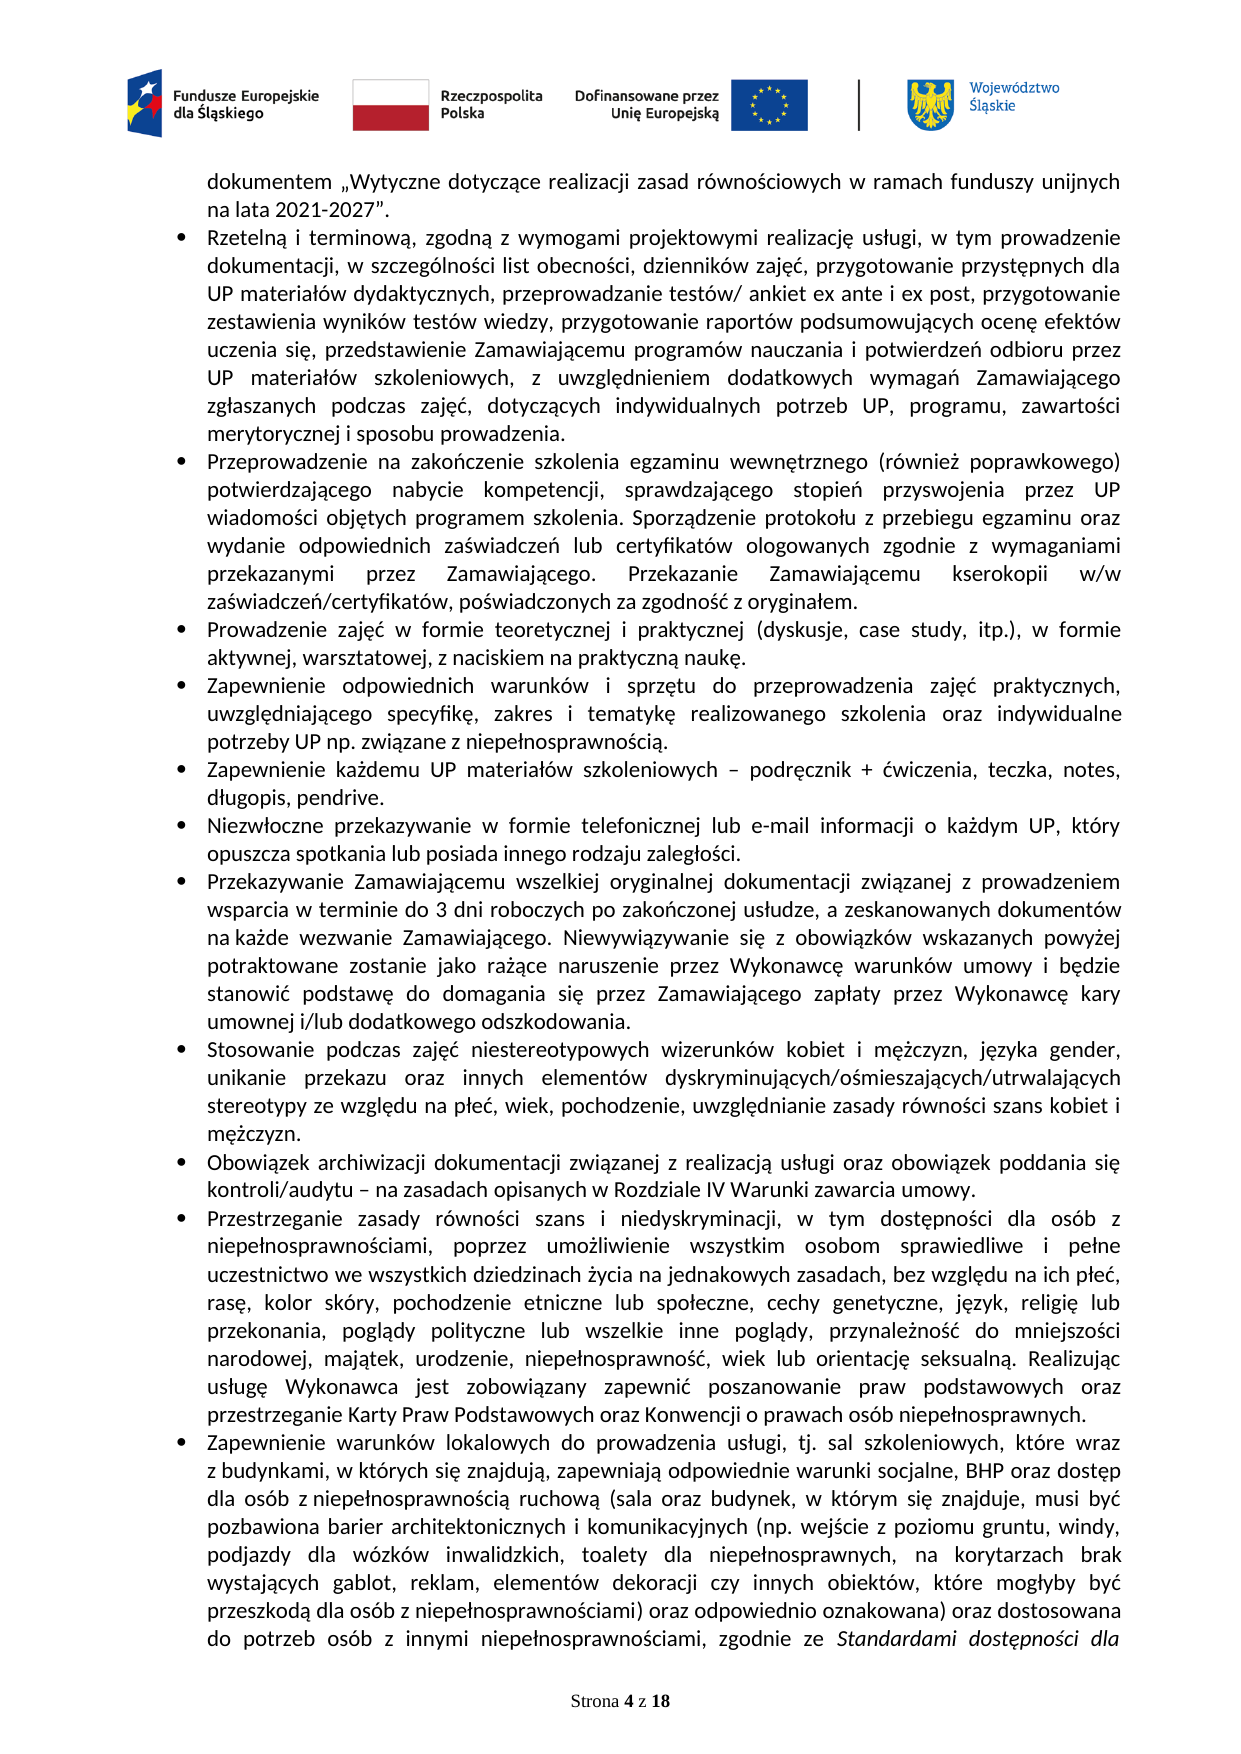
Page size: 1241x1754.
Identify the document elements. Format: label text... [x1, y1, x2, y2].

list Zapewnienie każdemu UP materiałów szkoleniowych – podręcznik + ćwiczenia, teczka, notes, długopis, pendrive. [177, 755, 1122, 811]
list Zapewnienie odpowiednich warunków i sprzętu do przeprowadzenia zajęć praktycznych, uwzględniającego specyfikę, zakres i tematykę realizowanego szkolenia oraz indywidualne potrzeby UP np. związane z niepełnosprawnością. [177, 671, 1122, 755]
list Przeprowadzenie na zakończenie szkolenia egzaminu wewnętrznego (również poprawkowego) potwierdzającego nabycie kompetencji, sprawdzającego stopień przyswojenia przez UP wiadomości objętych programem szkolenia. Sporządzenie protokołu z przebiegu egzaminu oraz wydanie odpowiednich zaświadczeń lub certyfikatów ologowanych zgodnie z wymaganiami przekazanymi przez Zamawiającego. Przekazanie Zamawiającemu kserokopii w/w zaświadczeń/certyfikatów, poświadczonych za zgodność z oryginałem. [177, 447, 1122, 615]
list Niezwłoczne przekazywanie w formie telefonicznej lub e-mail informacji o każdym UP, który opuszcza spotkania lub posiada innego rodzaju zaległości. [177, 811, 1122, 867]
list Przekazywanie Zamawiającemu wszelkiej oryginalnej dokumentacji związanej z prowadzeniem wsparcia w terminie do 3 dni roboczych po zakończonej usłudze, a zeskanowanych dokumentów na każde wezwanie Zamawiającego. Niewywiązywanie się z obowiązków wskazanych powyżej potraktowane zostanie jako rażące naruszenie przez Wykonawcę warunków umowy i będzie stanowić podstawę do domagania się przez Zamawiającego zapłaty przez Wykonawcę kary umownej i/lub dodatkowego odszkodowania. [177, 867, 1122, 1036]
list Rzetelną i terminową, zgodną z wymogami projektowymi realizację usługi, w tym prowadzenie dokumentacji, w szczególności list obecności, dzienników zajęć, przygotowanie przystępnych dla UP materiałów dydaktycznych, przeprowadzanie testów/ ankiet ex ante i ex post, przygotowanie zestawienia wyników testów wiedzy, przygotowanie raportów podsumowujących ocenę efektów uczenia się, przedstawienie Zamawiającemu programów nauczania i potwierdzeń odbioru przez UP materiałów szkoleniowych, z uwzględnieniem dodatkowych wymagań Zamawiającego zgłaszanych podczas zajęć, dotyczących indywidualnych potrzeb UP, programu, zawartości merytorycznej i sposobu prowadzenia. [177, 223, 1122, 447]
list Obowiązek archiwizacji dokumentacji związanej z realizacją usługi oraz obowiązek poddania się kontroli/audytu – na zasadach opisanych w Rozdziale IV Warunki zawarcia umowy. [177, 1148, 1122, 1204]
list Przestrzeganie zasady równości szans i niedyskryminacji, w tym dostępności dla osób z niepełnosprawnościami, poprzez umożliwienie wszystkim osobom sprawiedliwe i pełne uczestnictwo we wszystkich dziedzinach życia na jednakowych zasadach, bez względu na ich płeć, rasę, kolor skóry, pochodzenie etniczne lub społeczne, cechy genetyczne, język, religię lub przekonania, poglądy polityczne lub wszelkie inne poglądy, przynależność do mniejszości narodowej, majątek, urodzenie, niepełnosprawność, wiek lub orientację seksualną. Realizując usługę Wykonawca jest zobowiązany zapewnić poszanowanie praw podstawowych oraz przestrzeganie Karty Praw Podstawowych oraz Konwencji o prawach osób niepełnosprawnych. [177, 1204, 1122, 1428]
list Prowadzenie zajęć w formie teoretycznej i praktycznej (dyskusje, case study, itp.), w formie aktywnej, warsztatowej, z naciskiem na praktyczną naukę. [177, 615, 1122, 671]
list Stosowanie podczas zajęć niestereotypowych wizerunków kobiet i mężczyzn, języka gender, unikanie przekazu oraz innych elementów dyskryminujących/ośmieszających/utrwalających stereotypy ze względu na płeć, wiek, pochodzenie, uwzględnianie zasady równości szans kobiet i mężczyzn. [177, 1036, 1122, 1148]
picture [118, 41, 1064, 161]
